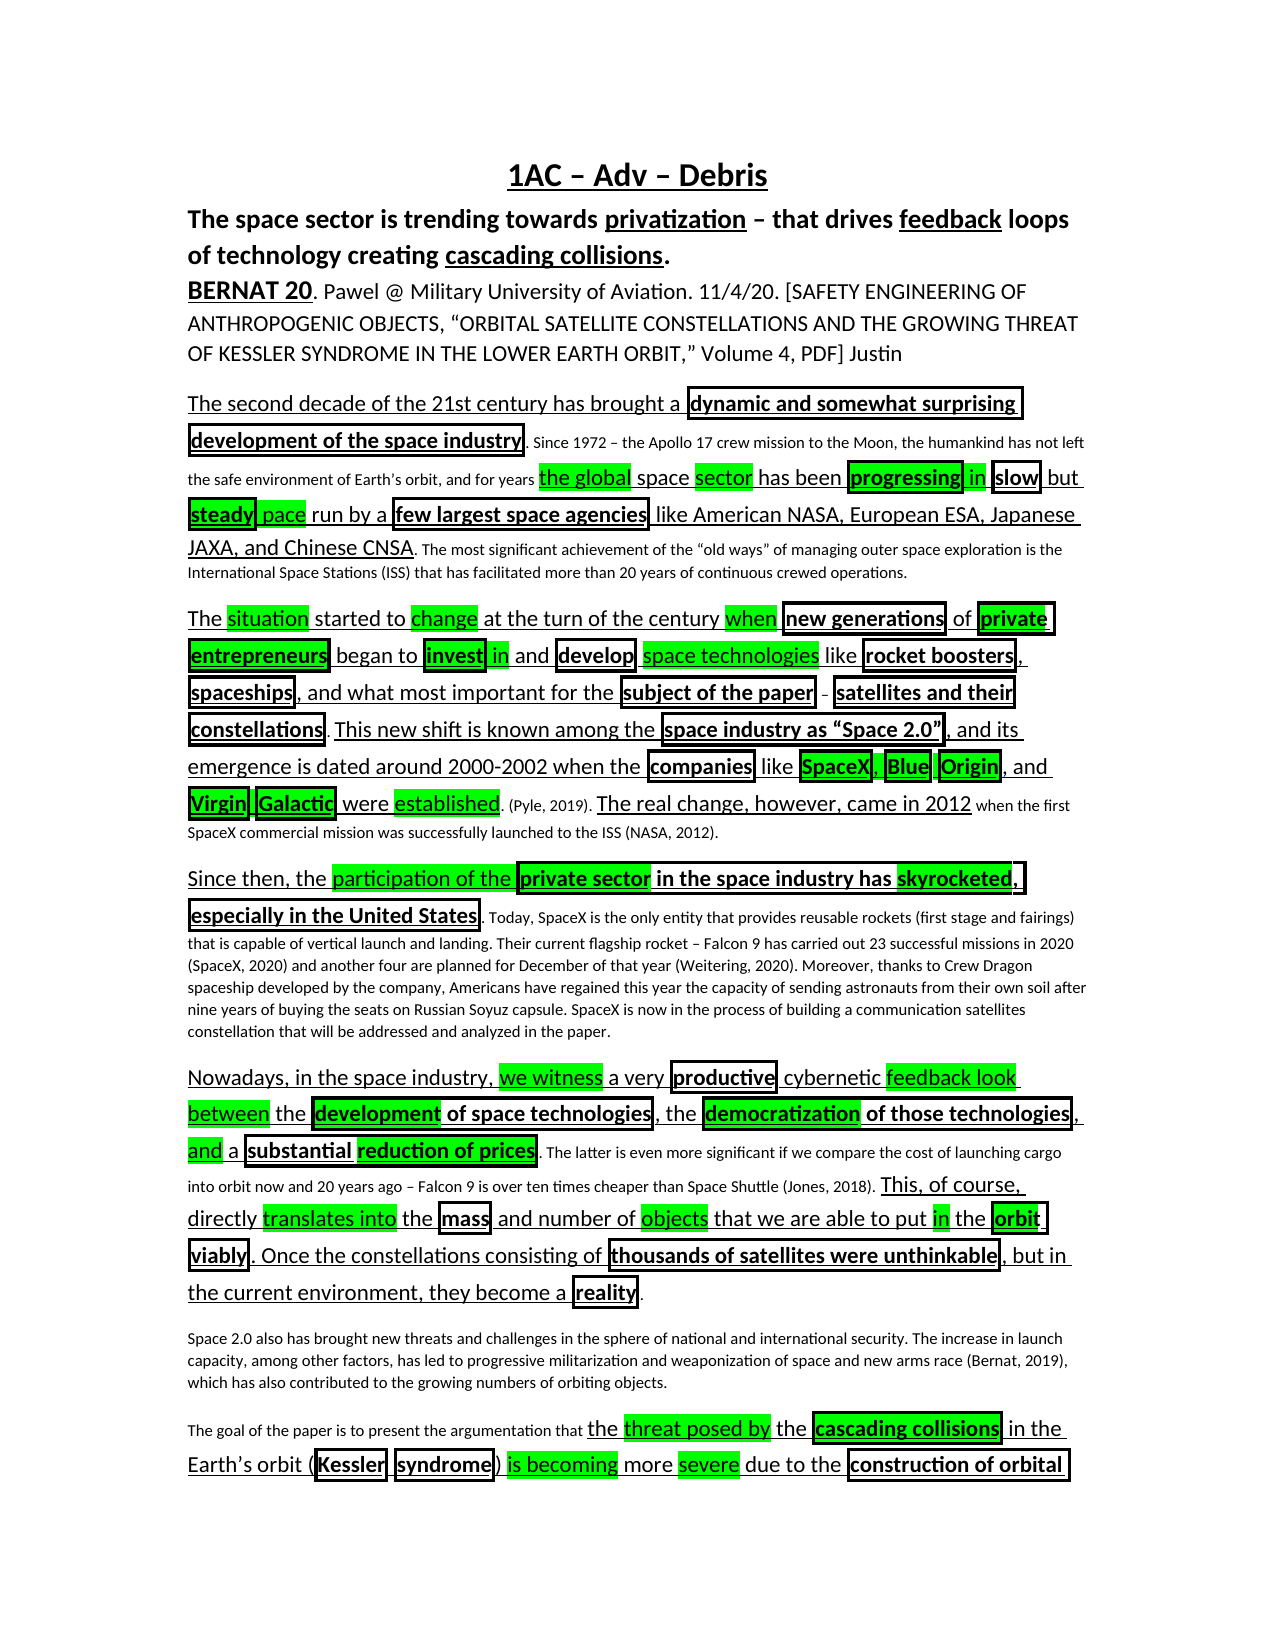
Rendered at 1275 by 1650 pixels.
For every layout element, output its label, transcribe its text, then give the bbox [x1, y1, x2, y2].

text The second decade of the 21st century has brought a dynamic and somewhat surprising development of the space industry. Since 1972 – the Apollo 17 crew mission to the Moon, the humankind has not left the safe environment of Earth’s orbit, and for years the global space sector has been progressing in slow but steady pace run by a few largest space agencies like American NASA, European ESA, Japanese JAXA, and Chinese CNSA. The most significant achievement of the “old ways” of managing outer space exploration is the International Space Stations (ISS) that has facilitated more than 20 years of continuous crewed operations. [187, 386, 1087, 583]
subtitle The space sector is trending towards privatization – that drives feedback loops of technology creating cascading collisions. [187, 202, 1087, 271]
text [187, 1411, 1087, 1482]
text The situation started to change at the turn of the century when new generations of private entrepreneurs began to invest in and develop space technologies like rocket boosters, spaceships, and what most important for the subject of the paper – satellites and their constellations. This new shift is known among the space industry as “Space 2.0”, and its emergence is dated around 2000-2002 when the companies like SpaceX, Blue Origin, and Virgin Galactic were established. (Pyle, 2019). The real change, however, came in 2012 when the first SpaceX commercial mission was successfully launched to the ISS (NASA, 2012). [187, 601, 1087, 842]
text BERNAT 20. Pawel @ Military University of Aviation. 11/4/20. [SAFETY ENGINEERING OF ANTHROPOGENIC OBJECTS, “ORBITAL SATELLITE CONSTELLATIONS AND THE GROWING THREAT OF KESSLER SYNDROME IN THE LOWER EARTH ORBIT,” Volume 4, PDF] Justin [187, 273, 1087, 367]
text Since then, the participation of the private sector in the space industry has skyrocketed, especially in the United States. Today, SpaceX is the only entity that provides reusable rockets (first stage and fairings) that is capable of vertical launch and landing. Their current flagship rocket – Falcon 9 has carried out 23 successful missions in 2020 (SpaceX, 2020) and another four are planned for December of that year (Weitering, 2020). Moreover, thanks to Crew Dragon spaceship developed by the company, Americans have regained this year the capacity of sending astronauts from their own soil after nine years of buying the seats on Russian Soyuz capsule. SpaceX is now in the process of building a communication satellites constellation that will be addressed and analyzed in the paper. [187, 861, 1087, 1041]
text Space 2.0 also has brought new threats and challenges in the sphere of national and international security. The increase in launch capacity, among other factors, has led to progressive militarization and weaponization of space and new arms race (Bernat, 2019), which has also contributed to the growing numbers of orbiting objects. [187, 1328, 1087, 1392]
text Nowadays, in the space industry, we witness a very productive cybernetic feedback look between the development of space technologies, the democratization of those technologies, and a substantial reduction of prices. The latter is even more significant if we compare the cost of launching cargo into orbit now and 20 years ago – Falcon 9 is over ten times cheaper than Space Shuttle (Jones, 2018). This, of course, directly translates into the mass and number of objects that we are able to put in the orbit viably. Once the constellations consisting of thousands of satellites were unthinkable, but in the current environment, they become a reality. [187, 1059, 1087, 1309]
subtitle 1AC – Adv – Debris [187, 154, 1087, 195]
